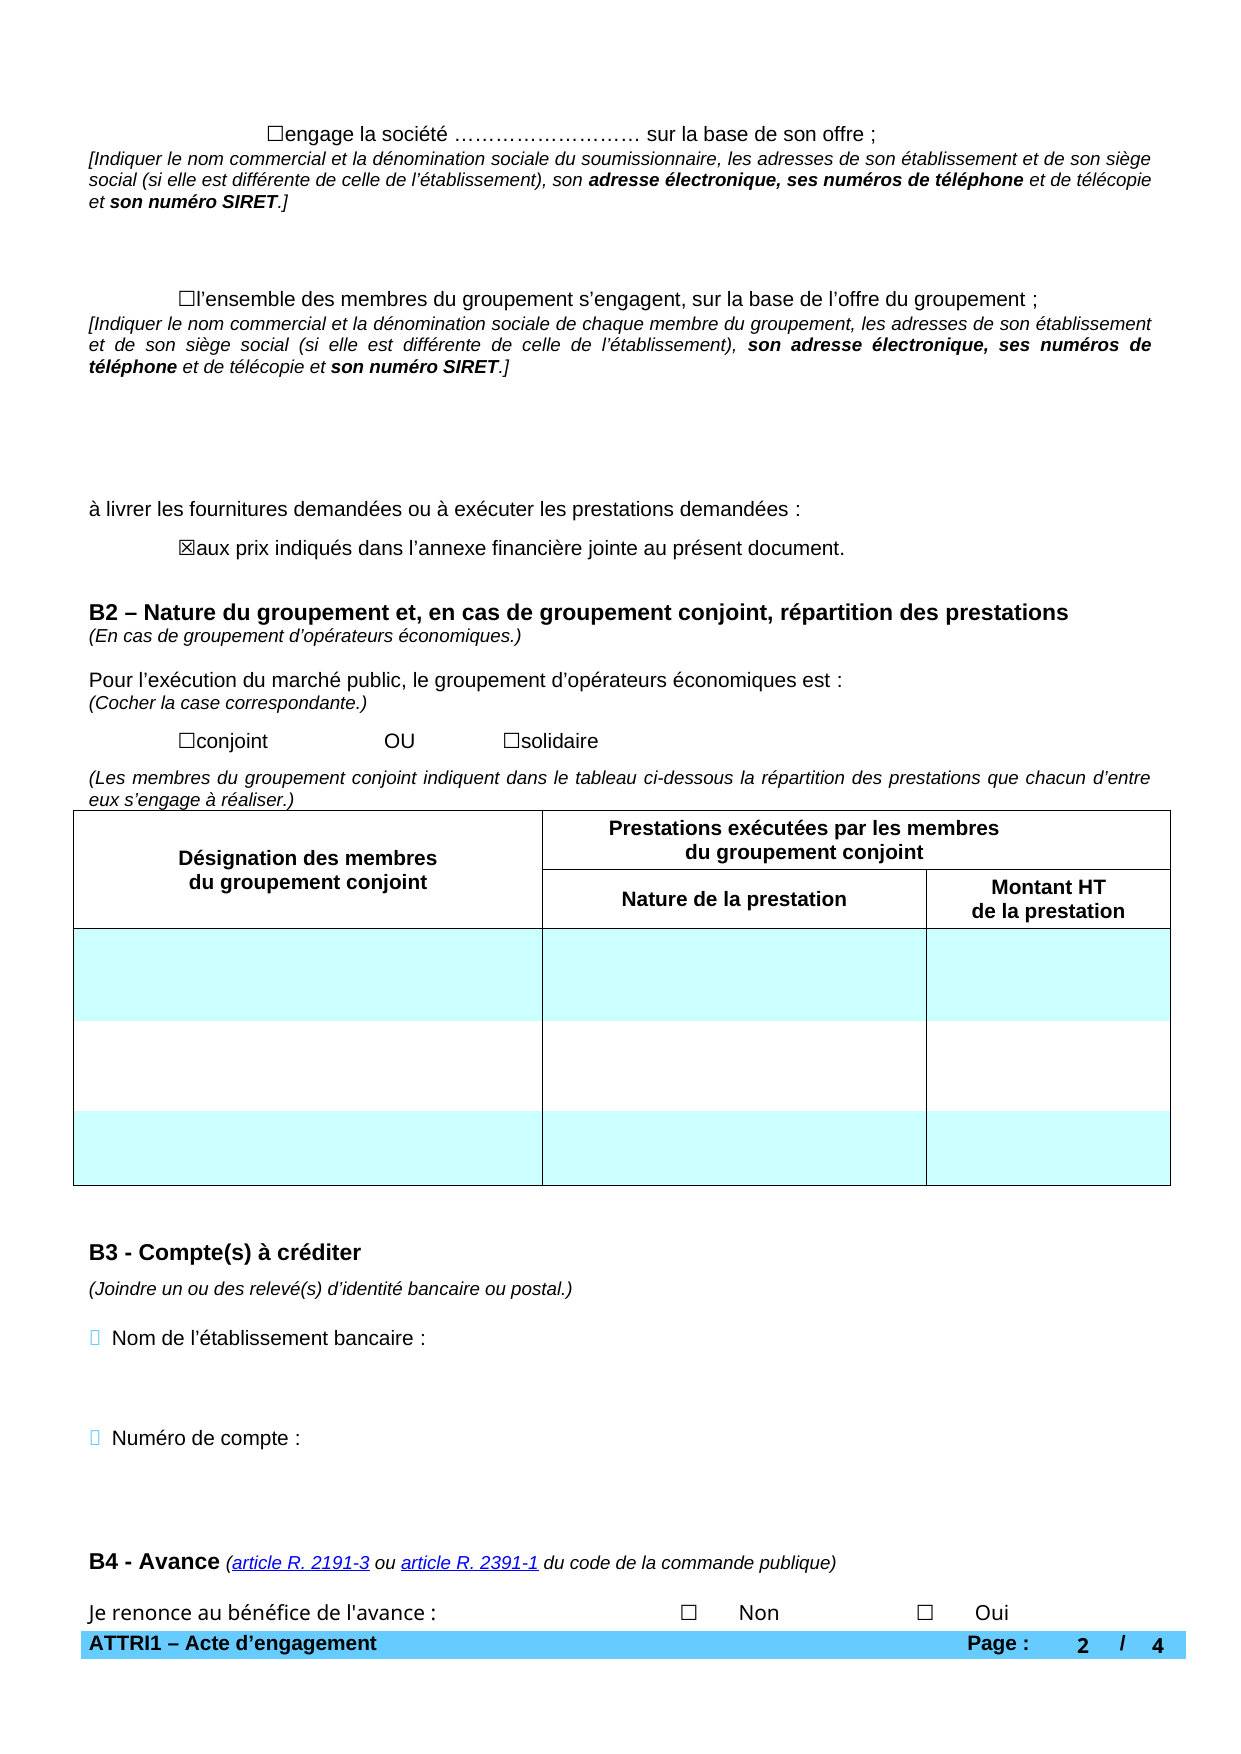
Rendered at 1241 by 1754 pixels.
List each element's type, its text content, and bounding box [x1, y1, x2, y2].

table_cell [543, 1111, 926, 1185]
text l’ensemble des membres du groupement s’engagent, sur la base de l’offre du groupement ; [177, 284, 1152, 313]
table_header Prestations exécutées par les membres du groupement conjoint [543, 811, 1170, 869]
text B2 – Nature du groupement et, en cas de groupement conjoint, répartition des prestations [89, 598, 1152, 625]
text B3 - Compte(s) à créditer [89, 1239, 1152, 1265]
text (Cocher la case correspondante.) [89, 692, 1152, 713]
table_cell [927, 1111, 1170, 1185]
table_cell [74, 929, 542, 1021]
text (Les membres du groupement conjoint indiquent dans le tableau ci-dessous la répartition des prestations que chacun d’entre eux s’engage à réaliser.) [89, 767, 1152, 810]
text à livrer les fournitures demandées ou à exécuter les prestations demandées : [89, 497, 1152, 521]
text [89, 148, 1152, 212]
text Pour l’exécution du marché public, le groupement d’opérateurs économiques est : [89, 668, 1152, 692]
text [Indiquer le nom commercial et la dénomination sociale de chaque membre du groupement, les adresses de son établissement et de son siège social (si elle est différente de celle de l’établissement), son adresse électronique, ses numéros de téléphone et de télécopie et son numéro SIRET.] [89, 313, 1152, 377]
table_cell [543, 1021, 926, 1111]
text aux prix indiqués dans l’annexe financière jointe au présent document. [162, 533, 1152, 562]
table_cell [543, 929, 926, 1021]
text B4 - Avance (article R. 2191-3 ou article R. 2391-1 du code de la commande publique) [89, 1548, 1152, 1574]
table_cell [74, 1021, 542, 1111]
table_header Désignation des membres du groupement conjoint [74, 811, 542, 928]
table_cell Montant HT de la prestation [927, 870, 1170, 928]
text (En cas de groupement d’opérateurs économiques.) [89, 625, 1152, 646]
text (Joindre un ou des relevé(s) d’identité bancaire ou postal.) [89, 1277, 1152, 1299]
table_cell [74, 1111, 542, 1185]
text  Numéro de compte : [89, 1423, 1152, 1452]
text  Nom de l’établissement bancaire : [89, 1323, 1152, 1351]
table_cell Nature de la prestation [543, 870, 926, 928]
table_cell [927, 1021, 1170, 1111]
text Je renonce au bénéfice de l'avance : Non Oui [89, 1598, 1152, 1626]
table_cell [927, 929, 1170, 1021]
text conjoint OU solidaire [89, 726, 1152, 754]
text engage la société ……………………… sur la base de son offre ; [266, 119, 1152, 148]
